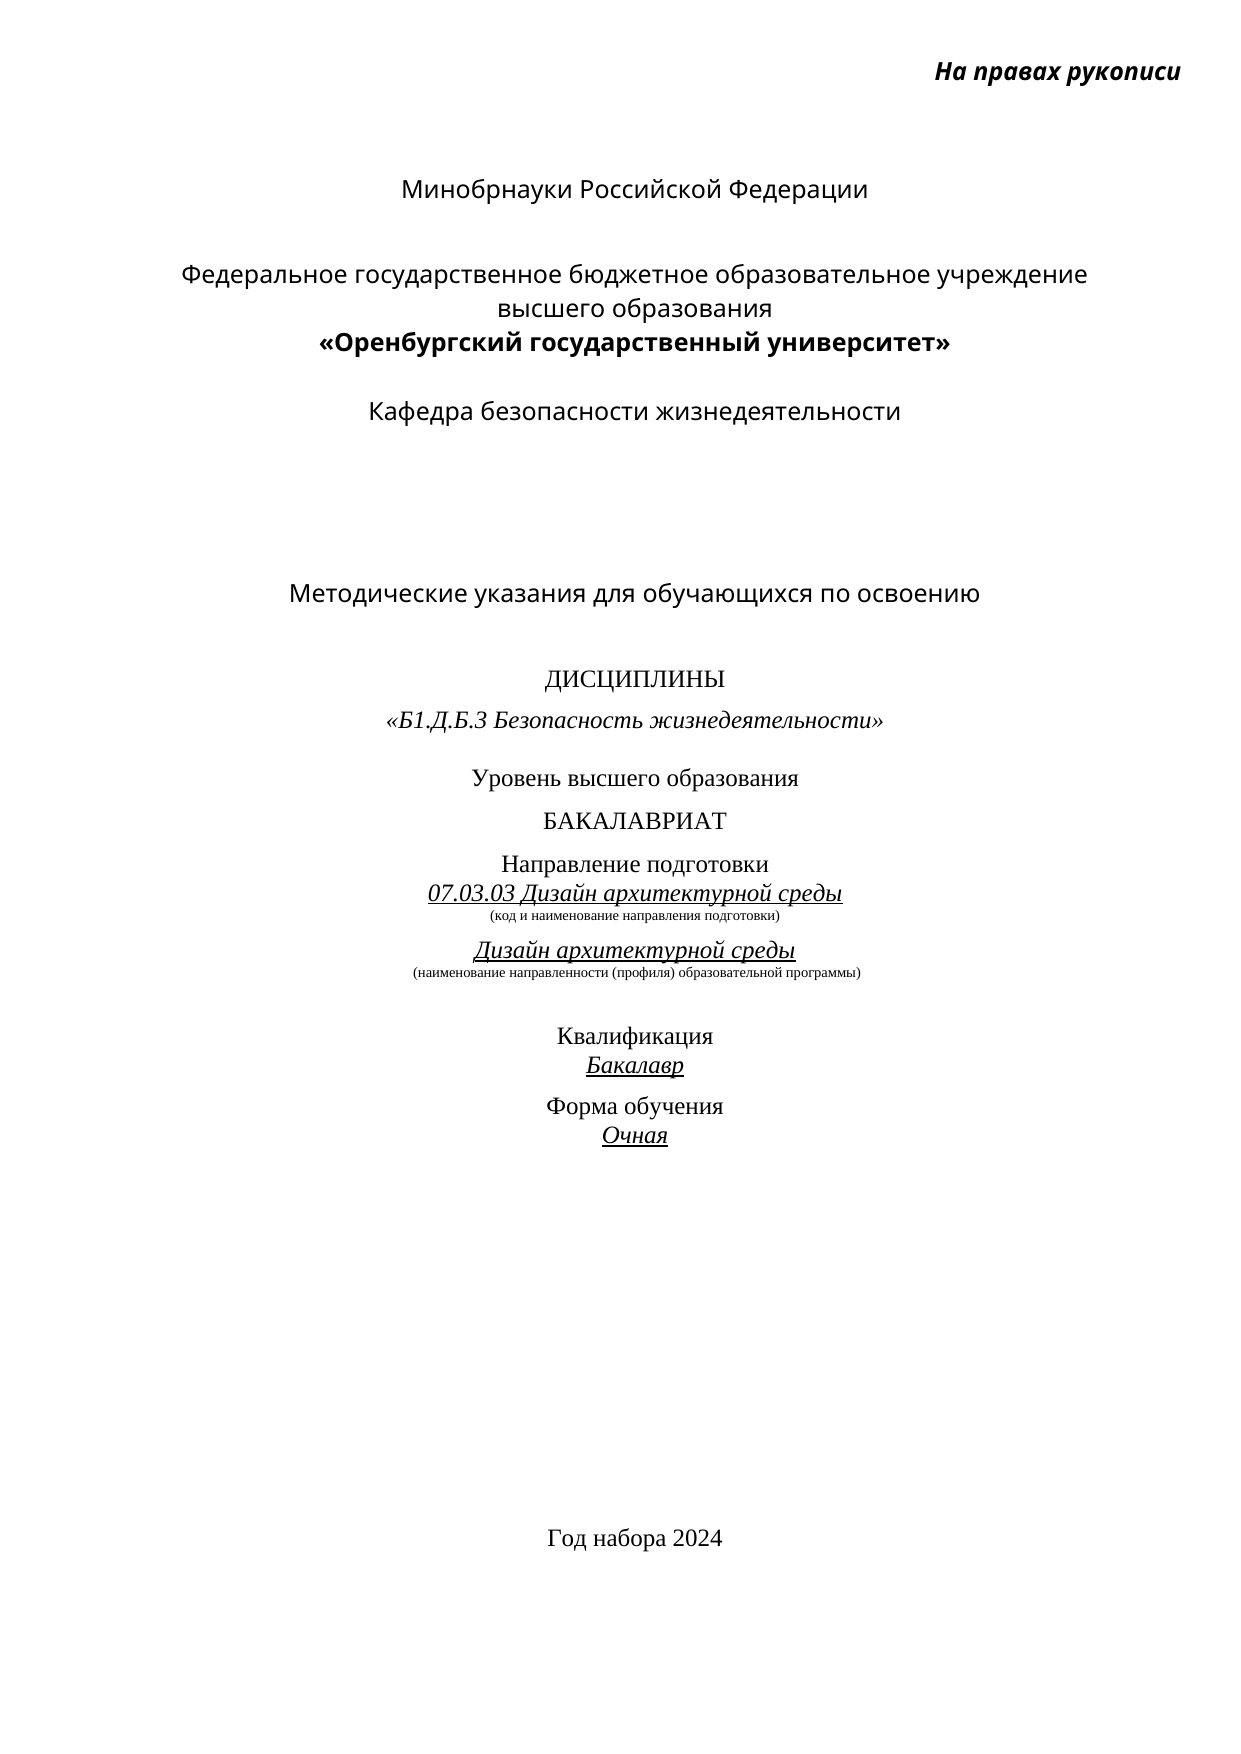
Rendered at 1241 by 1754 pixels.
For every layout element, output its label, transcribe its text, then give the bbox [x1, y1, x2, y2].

text 07.03.03 Дизайн архитектурной среды [88, 878, 1181, 906]
text БАКАЛАВРИАТ [88, 806, 1181, 834]
text Кафедра безопасности жизнедеятельности [88, 393, 1181, 427]
text Направление подготовки [88, 849, 1181, 878]
text Федеральное государственное бюджетное образовательное учреждение [88, 257, 1181, 291]
text Квалификация [88, 1021, 1181, 1050]
text На правах рукописи [88, 53, 1181, 87]
text ДИСЦИПЛИНЫ [88, 664, 1181, 693]
text высшего образования [88, 291, 1181, 325]
text Методические указания для обучающихся по освоению [88, 576, 1181, 610]
text «Б1.Д.Б.3 Безопасность жизнедеятельности» [88, 705, 1181, 734]
text Бакалавр [88, 1050, 1181, 1079]
text Форма обучения [88, 1091, 1181, 1120]
text Год набора 2024 [88, 1523, 1181, 1551]
text (наименование направленности (профиля) образовательной программы) [88, 964, 1181, 993]
text (код и наименование направления подготовки) [88, 906, 1181, 935]
text Уровень высшего образования [88, 763, 1181, 791]
text Очная [88, 1120, 1181, 1149]
text «Оренбургский государственный университет» [88, 325, 1181, 359]
text Минобрнауки Российской Федерации [88, 172, 1181, 206]
text Дизайн архитектурной среды [88, 935, 1181, 964]
